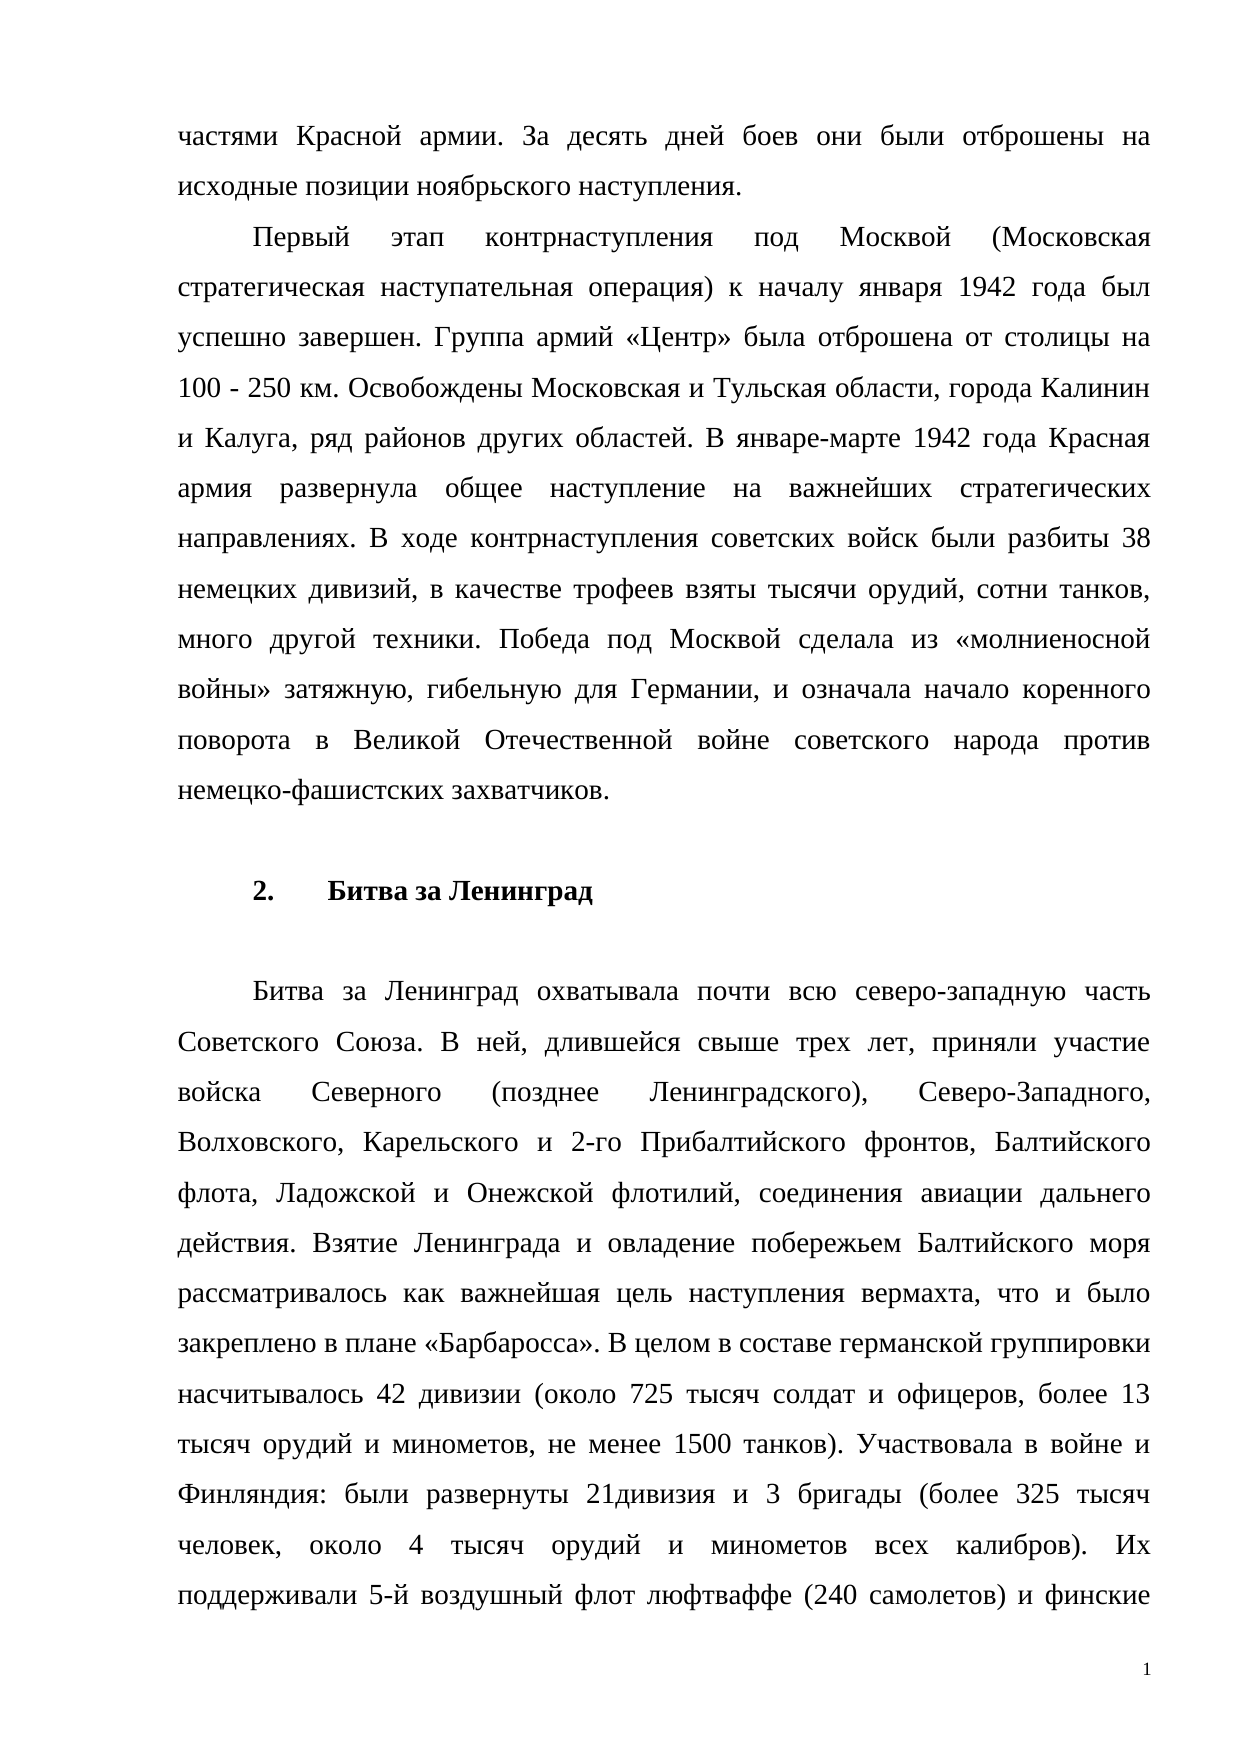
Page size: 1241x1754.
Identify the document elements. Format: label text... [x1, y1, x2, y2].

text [177, 118, 1152, 202]
list Битва за Ленинград [177, 873, 1152, 906]
text Первый этап контрнаступления под Москвой (Московская стратегическая наступательная операция) к началу января 1942 года был успешно завершен. Группа армий «Центр» была отброшена от столицы на 100 - . Освобождены Московская и Тульская области, города Калинин и Калуга, ряд районов других областей. В январе-марте 1942 года Красная армия развернула общее наступление на важнейших стратегических направлениях. В ходе контрнаступления советских войск были разбиты 38 немецких дивизий, в качестве трофеев взяты тысячи орудий, сотни танков, много другой техники. Победа под Москвой сделала из «молниеносной войны» затяжную, гибельную для Германии, и означала начало коренного поворота в Великой Отечественной войне советского народа против немецко-фашистских захватчиков. [177, 219, 1152, 806]
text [177, 973, 1152, 1611]
